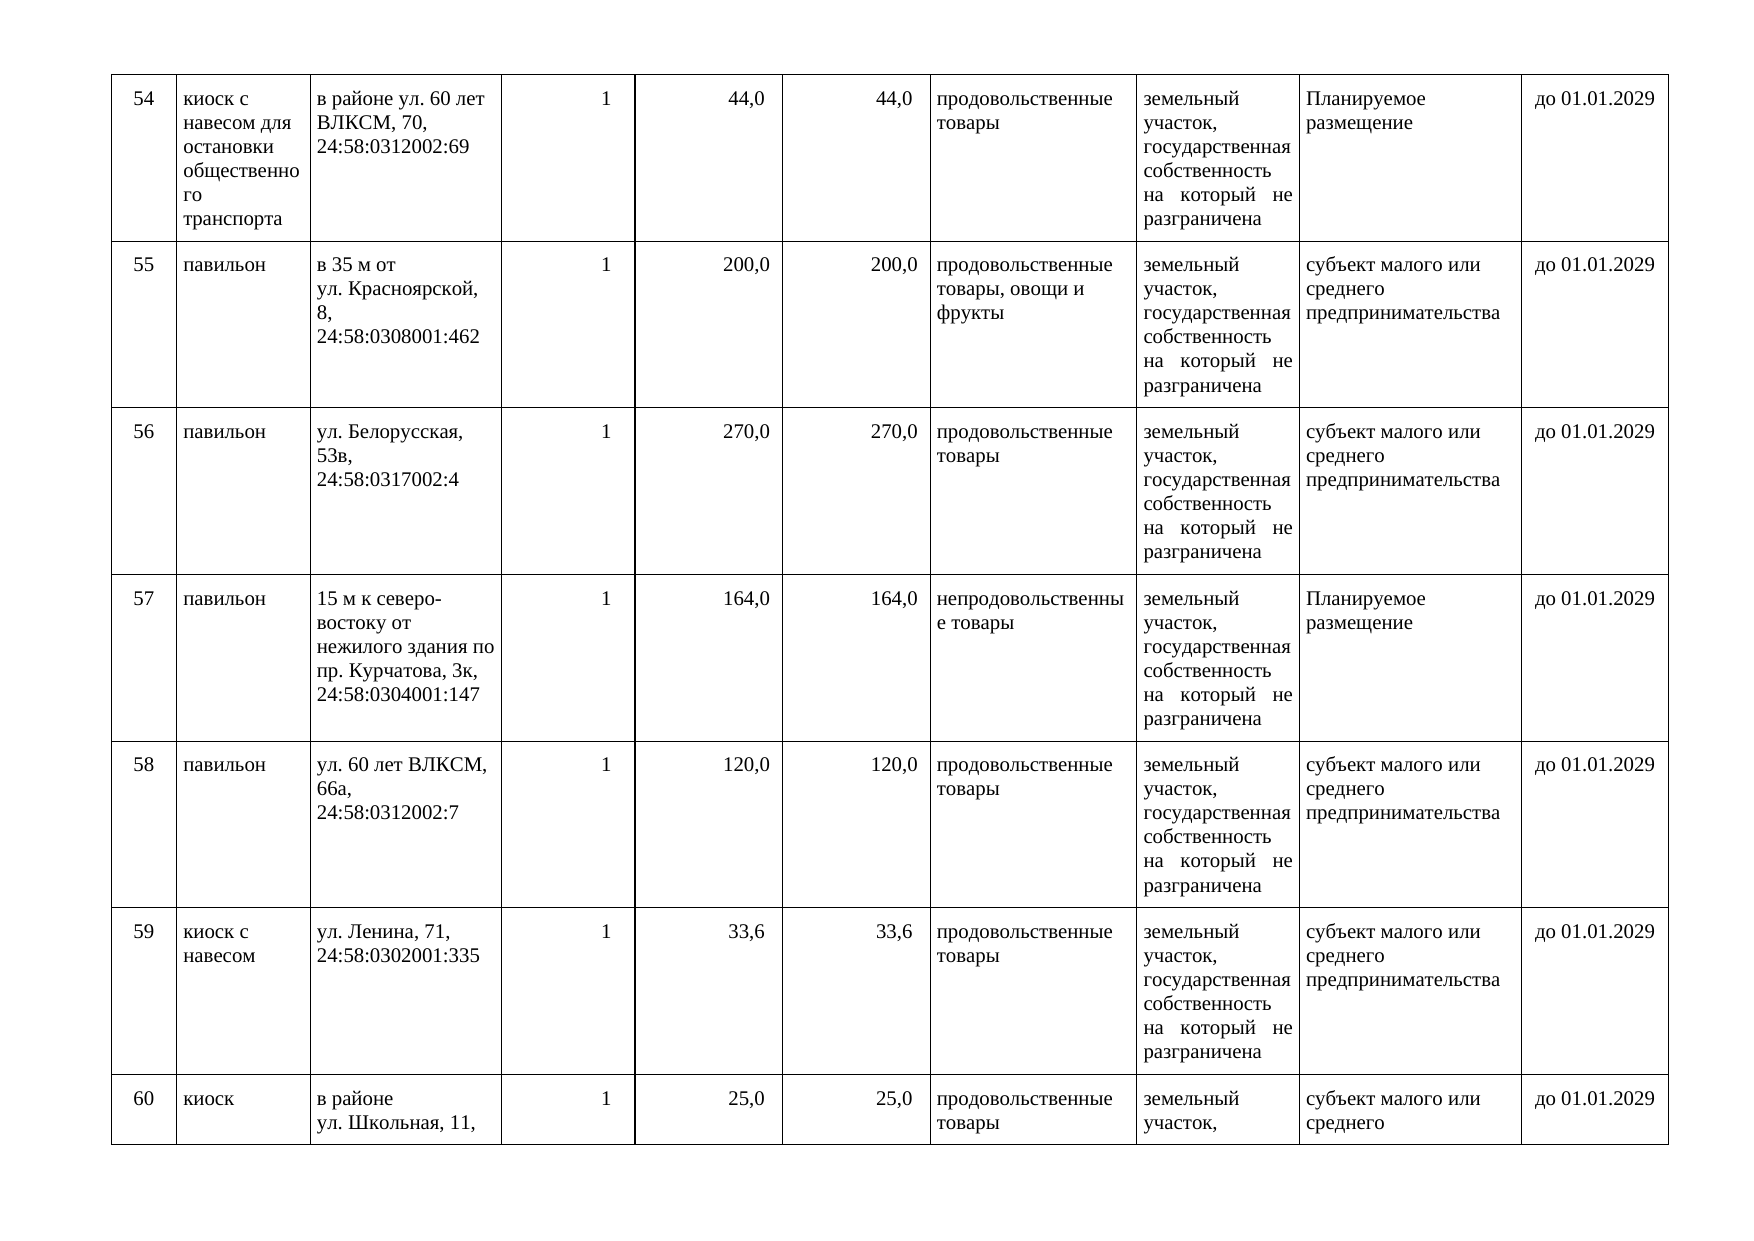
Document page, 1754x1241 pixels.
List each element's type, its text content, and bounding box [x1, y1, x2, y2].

table_cell 58 [112, 742, 176, 907]
table_cell земельный участок, государственная собственность на который не разграничена [1137, 575, 1299, 741]
table_cell 120,0 [636, 742, 782, 907]
table_cell субъект малого или среднего предпринимательства [1300, 908, 1521, 1074]
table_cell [1137, 1075, 1299, 1144]
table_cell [931, 75, 1136, 241]
table_cell 59 [112, 908, 176, 1074]
table_cell в 35 м от ул. Красноярской, 8, 24:58:0308001:462 [311, 242, 501, 407]
table_cell 164,0 [636, 575, 782, 741]
table_cell 25,0 [783, 1075, 930, 1144]
table_cell киоск с навесом для остановки общественного транспорта [177, 75, 310, 241]
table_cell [1137, 75, 1299, 241]
table_cell до 01.01.2029 [1522, 742, 1668, 907]
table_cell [1300, 1075, 1521, 1144]
table_cell до 01.01.2029 [1522, 1075, 1668, 1144]
table_cell павильон [177, 242, 310, 407]
table_cell 56 [112, 408, 176, 574]
table_cell 15 м к северо-востоку от нежилого здания по пр. Курчатова, 3к, 24:58:0304001:147 [311, 575, 501, 741]
table_cell непродовольственные товары [931, 575, 1136, 741]
table_cell земельный участок, государственная собственность на который не разграничена [1137, 908, 1299, 1074]
table_cell до 01.01.2029 [1522, 575, 1668, 741]
table_cell 1 [502, 742, 634, 907]
table_cell в районе ул. 60 лет ВЛКСМ, 70, 24:58:0312002:69 [311, 75, 501, 241]
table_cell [311, 1075, 501, 1144]
table_cell 57 [112, 575, 176, 741]
table_cell продовольственные товары [931, 408, 1136, 574]
table_cell 120,0 [783, 742, 930, 907]
table_cell субъект малого или среднего предпринимательства [1300, 408, 1521, 574]
table_cell Планируемое размещение [1300, 575, 1521, 741]
table_cell продовольственные товары, овощи и фрукты [931, 242, 1136, 407]
table_cell Планируемое размещение [1300, 75, 1521, 241]
table_cell земельный участок, государственная собственность на который не разграничена [1137, 242, 1299, 407]
table_cell 55 [112, 242, 176, 407]
table_cell ул. Ленина, 71, 24:58:0302001:335 [311, 908, 501, 1074]
table_cell павильон [177, 575, 310, 741]
table_cell ул. Белорусская, 53в, 24:58:0317002:4 [311, 408, 501, 574]
table_cell продовольственные товары [931, 908, 1136, 1074]
table_cell 1 [502, 575, 634, 741]
table_cell павильон [177, 408, 310, 574]
table_cell 200,0 [636, 242, 782, 407]
table_cell 200,0 [783, 242, 930, 407]
table_cell 33,6 [636, 908, 782, 1074]
table_cell 33,6 [783, 908, 930, 1074]
table_cell 1 [502, 242, 634, 407]
table_cell 1 [502, 408, 634, 574]
table_cell 1 [502, 1075, 634, 1144]
table_cell 44,0 [636, 75, 782, 241]
table_cell субъект малого или среднего предпринимательства [1300, 242, 1521, 407]
table_cell 54 [112, 75, 176, 241]
table_cell продовольственные товары [931, 742, 1136, 907]
table_cell ул. 60 лет ВЛКСМ, 66а, 24:58:0312002:7 [311, 742, 501, 907]
table_cell киоск [177, 1075, 310, 1144]
table_cell до 01.01.2029 [1522, 908, 1668, 1074]
table_cell 1 [502, 908, 634, 1074]
table_cell 1 [502, 75, 634, 241]
table_cell до 01.01.2029 [1522, 242, 1668, 407]
table_cell до 01.01.2029 [1522, 408, 1668, 574]
table_cell земельный участок, государственная собственность на который не разграничена [1137, 408, 1299, 574]
table_cell земельный участок, государственная собственность на который не разграничена [1137, 742, 1299, 907]
table_cell 270,0 [783, 408, 930, 574]
table_cell киоск с навесом [177, 908, 310, 1074]
table_cell павильон [177, 742, 310, 907]
table_cell 164,0 [783, 575, 930, 741]
table_cell 44,0 [783, 75, 930, 241]
table_cell до 01.01.2029 [1522, 75, 1668, 241]
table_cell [931, 1075, 1136, 1144]
table_cell субъект малого или среднего предпринимательства [1300, 742, 1521, 907]
table_cell 25,0 [636, 1075, 782, 1144]
table_cell 60 [112, 1075, 176, 1144]
table_cell 270,0 [636, 408, 782, 574]
